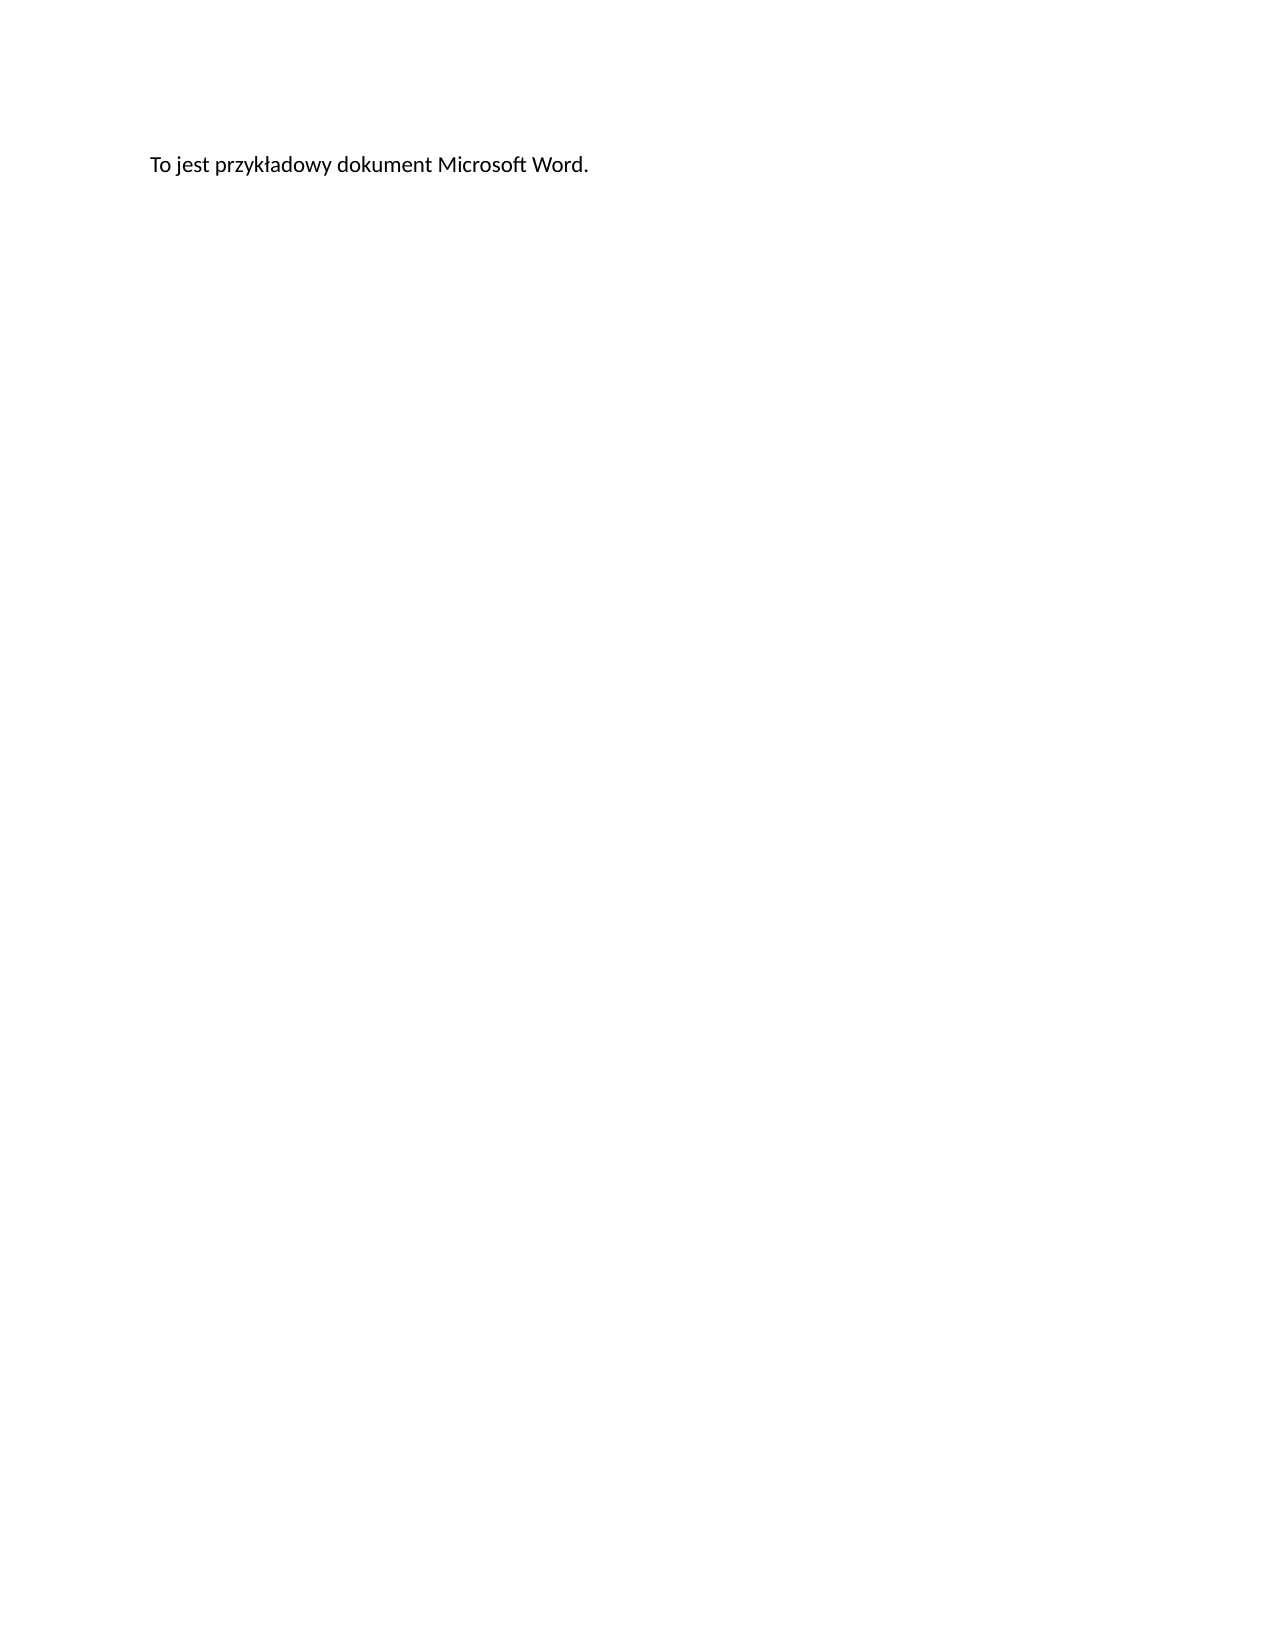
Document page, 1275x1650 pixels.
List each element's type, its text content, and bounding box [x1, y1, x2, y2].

text To jest przykładowy dokument Microsoft Word. [150, 150, 1125, 178]
